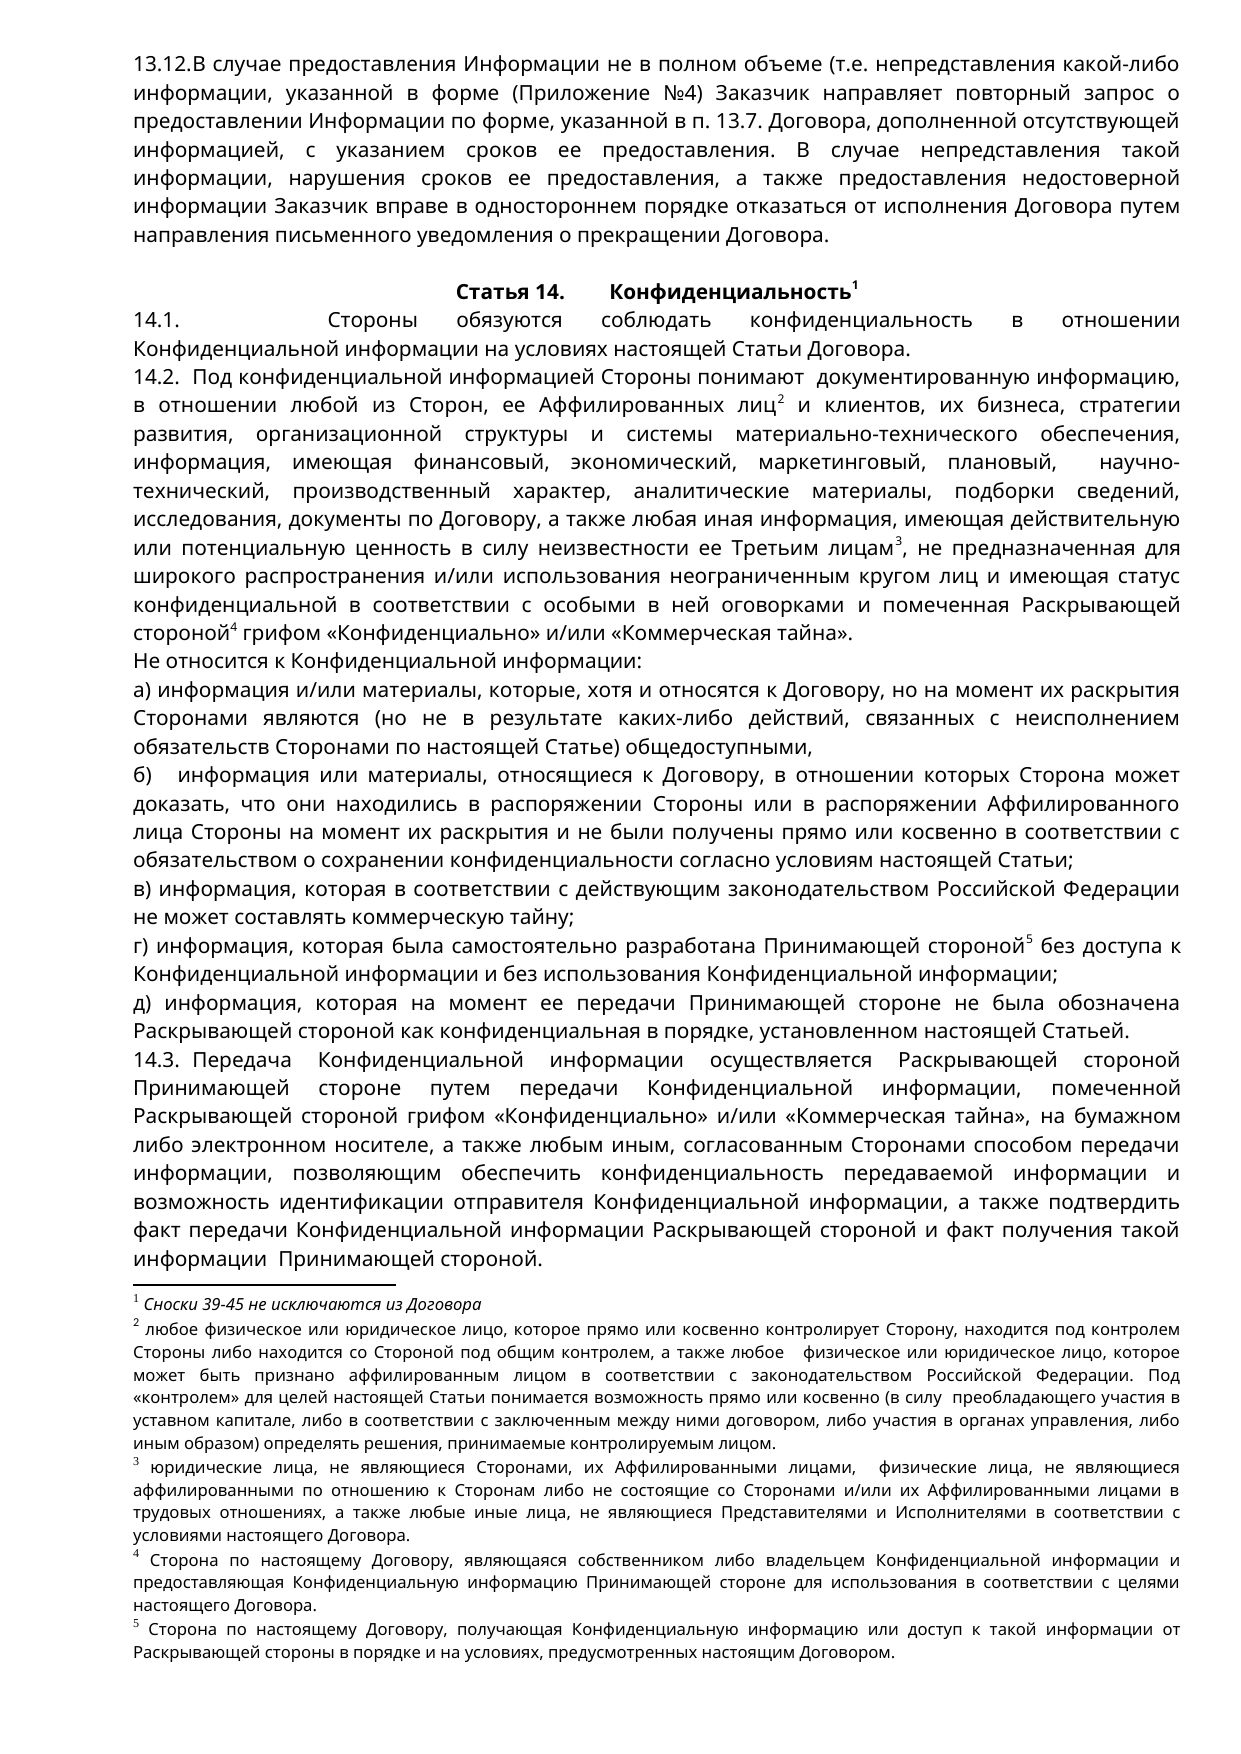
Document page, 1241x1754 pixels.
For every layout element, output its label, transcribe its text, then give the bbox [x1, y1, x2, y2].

text б) информация или материалы, относящиеся к Договору, в отношении которых Сторона может доказать, что они находились в распоряжении Стороны или в распоряжении Аффилированного лица Стороны на момент их раскрытия и не были получены прямо или косвенно в соответствии с обязательством о сохранении конфиденциальности согласно условиям настоящей Статьи; [133, 760, 1181, 874]
text в) информация, которая в соответствии с действующим законодательством Российской Федерации не может составлять коммерческую тайну; [133, 874, 1181, 931]
text Не относится к Конфиденциальной информации: [133, 647, 1181, 675]
list В случае предоставления Информации не в полном объеме (т.е. непредставления какой-либо информации, указанной в форме (Приложение №4) Заказчик направляет повторный запрос о предоставлении Информации по форме, указанной в п. 13.7. Договора, дополненной отсутствующей информацией, с указанием сроков ее предоставления. В случае непредставления такой информации, нарушения сроков ее предоставления, а также предоставления недостоверной информации Заказчик вправе в одностороннем порядке отказаться от исполнения Договора путем направления письменного уведомления о прекращении Договора. [133, 49, 1181, 248]
text а) информация и/или материалы, которые, хотя и относятся к Договору, но на момент их раскрытия Сторонами являются (но не в результате каких-либо действий, связанных с неисполнением обязательств Сторонами по настоящей Статье) общедоступными, [133, 675, 1181, 760]
subtitle Конфиденциальность [133, 277, 1181, 305]
list Под конфиденциальной информацией Стороны понимают документированную информацию, в отношении любой из Сторон, ее Аффилированных лиц и клиентов, их бизнеса, стратегии развития, организационной структуры и системы материально-технического обеспечения, информация, имеющая финансовый, экономический, маркетинговый, плановый, научно-технический, производственный характер, аналитические материалы, подборки сведений, исследования, документы по Договору, а также любая иная информация, имеющая действительную или потенциальную ценность в силу неизвестности ее Третьим лицам, не предназначенная для широкого распространения и/или использования неограниченным кругом лиц и имеющая статус конфиденциальной в соответствии с особыми в ней оговорками и помеченная Раскрывающей стороной грифом «Конфиденциально» и/или «Коммерческая тайна». [133, 362, 1181, 647]
list Передача Конфиденциальной информации осуществляется Раскрывающей стороной Принимающей стороне путем передачи Конфиденциальной информации, помеченной Раскрывающей стороной грифом «Конфиденциально» и/или «Коммерческая тайна», на бумажном либо электронном носителе, а также любым иным, согласованным Сторонами способом передачи информации, позволяющим обеспечить конфиденциальность передаваемой информации и возможность идентификации отправителя Конфиденциальной информации, а также подтвердить факт передачи Конфиденциальной информации Раскрывающей стороной и факт получения такой информации Принимающей стороной. [133, 1045, 1181, 1272]
text д) информация, которая на момент ее передачи Принимающей стороне не была обозначена Раскрывающей стороной как конфиденциальная в порядке, установленном настоящей Статьей. [133, 988, 1181, 1045]
list Стороны обязуются соблюдать конфиденциальность в отношении Конфиденциальной информации на условиях настоящей Статьи Договора. [133, 305, 1181, 362]
text г) информация, которая была самостоятельно разработана Принимающей стороной без доступа к Конфиденциальной информации и без использования Конфиденциальной информации; [133, 931, 1181, 988]
